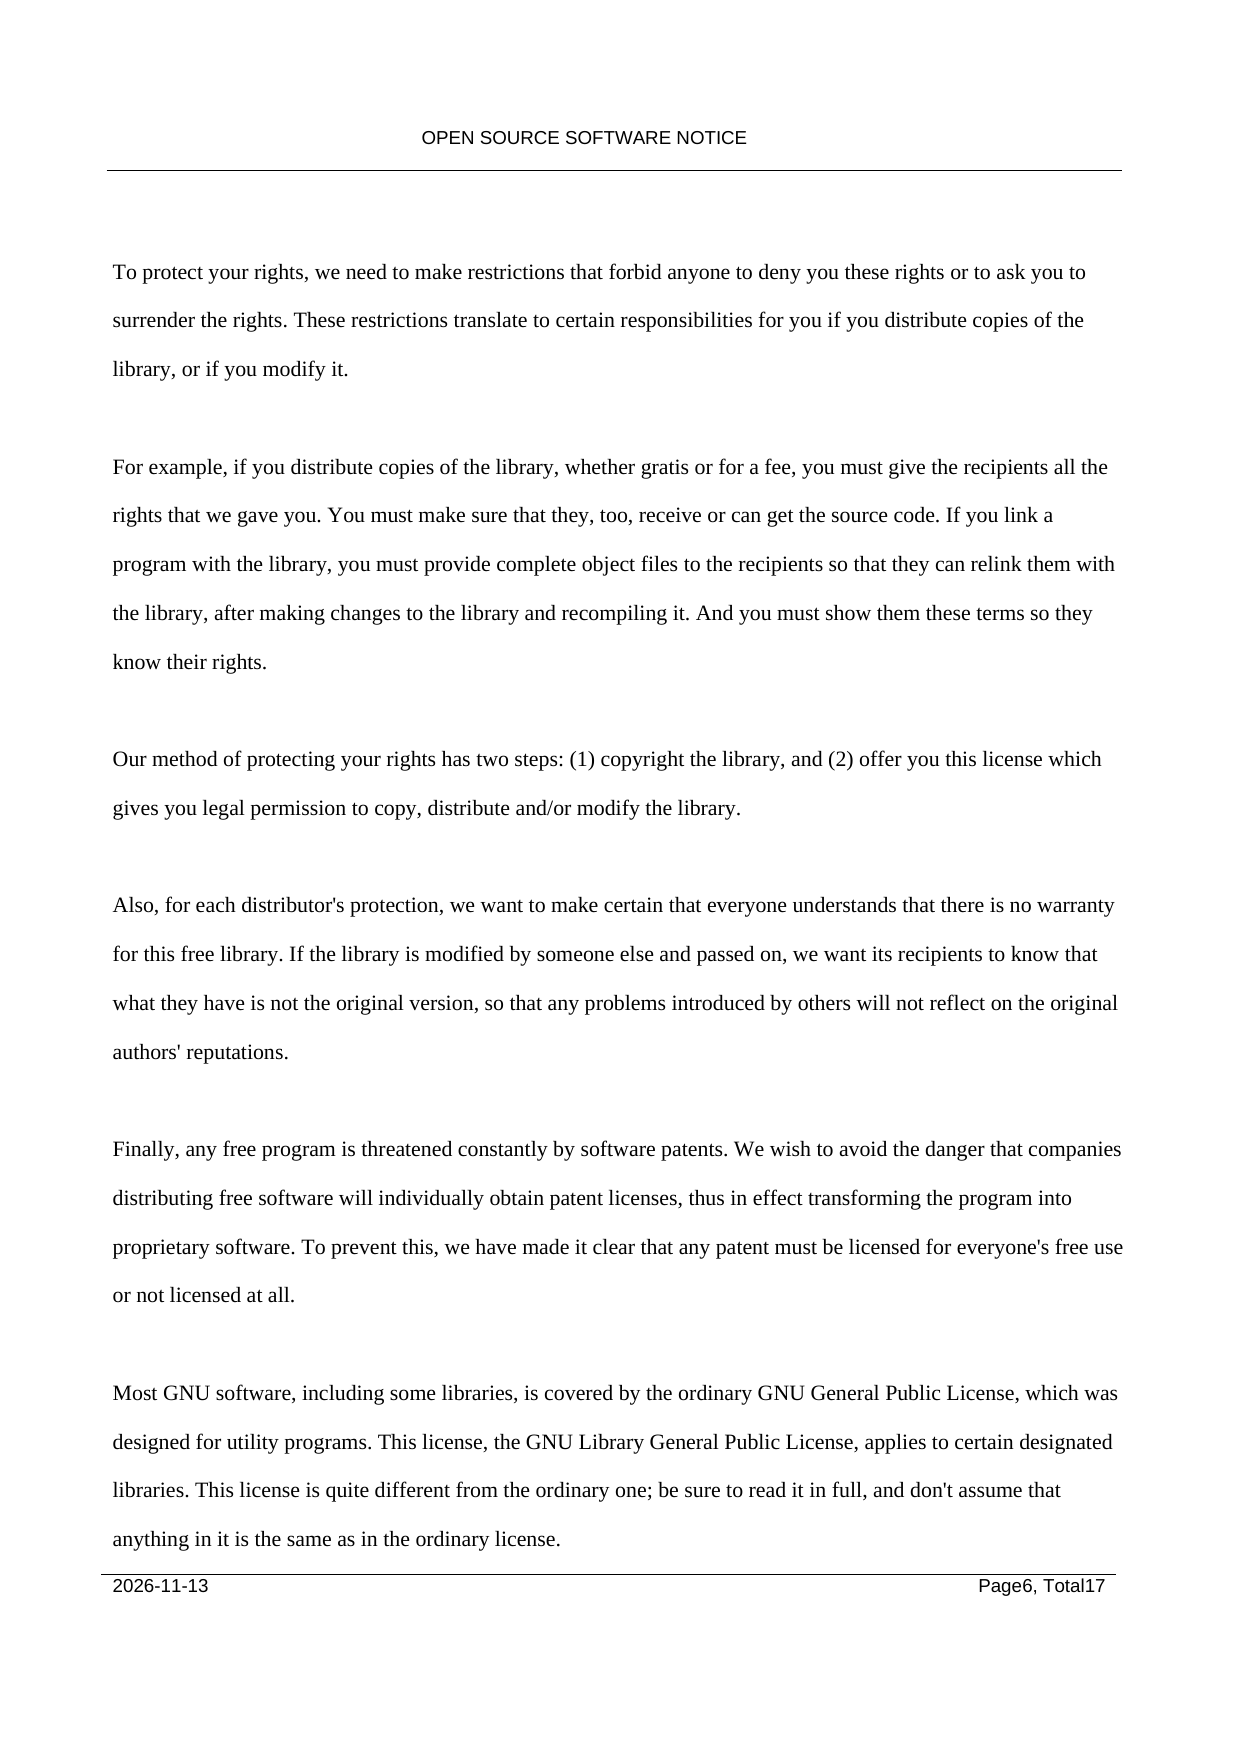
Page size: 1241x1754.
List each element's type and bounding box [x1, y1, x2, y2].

text [112, 206, 1128, 1555]
